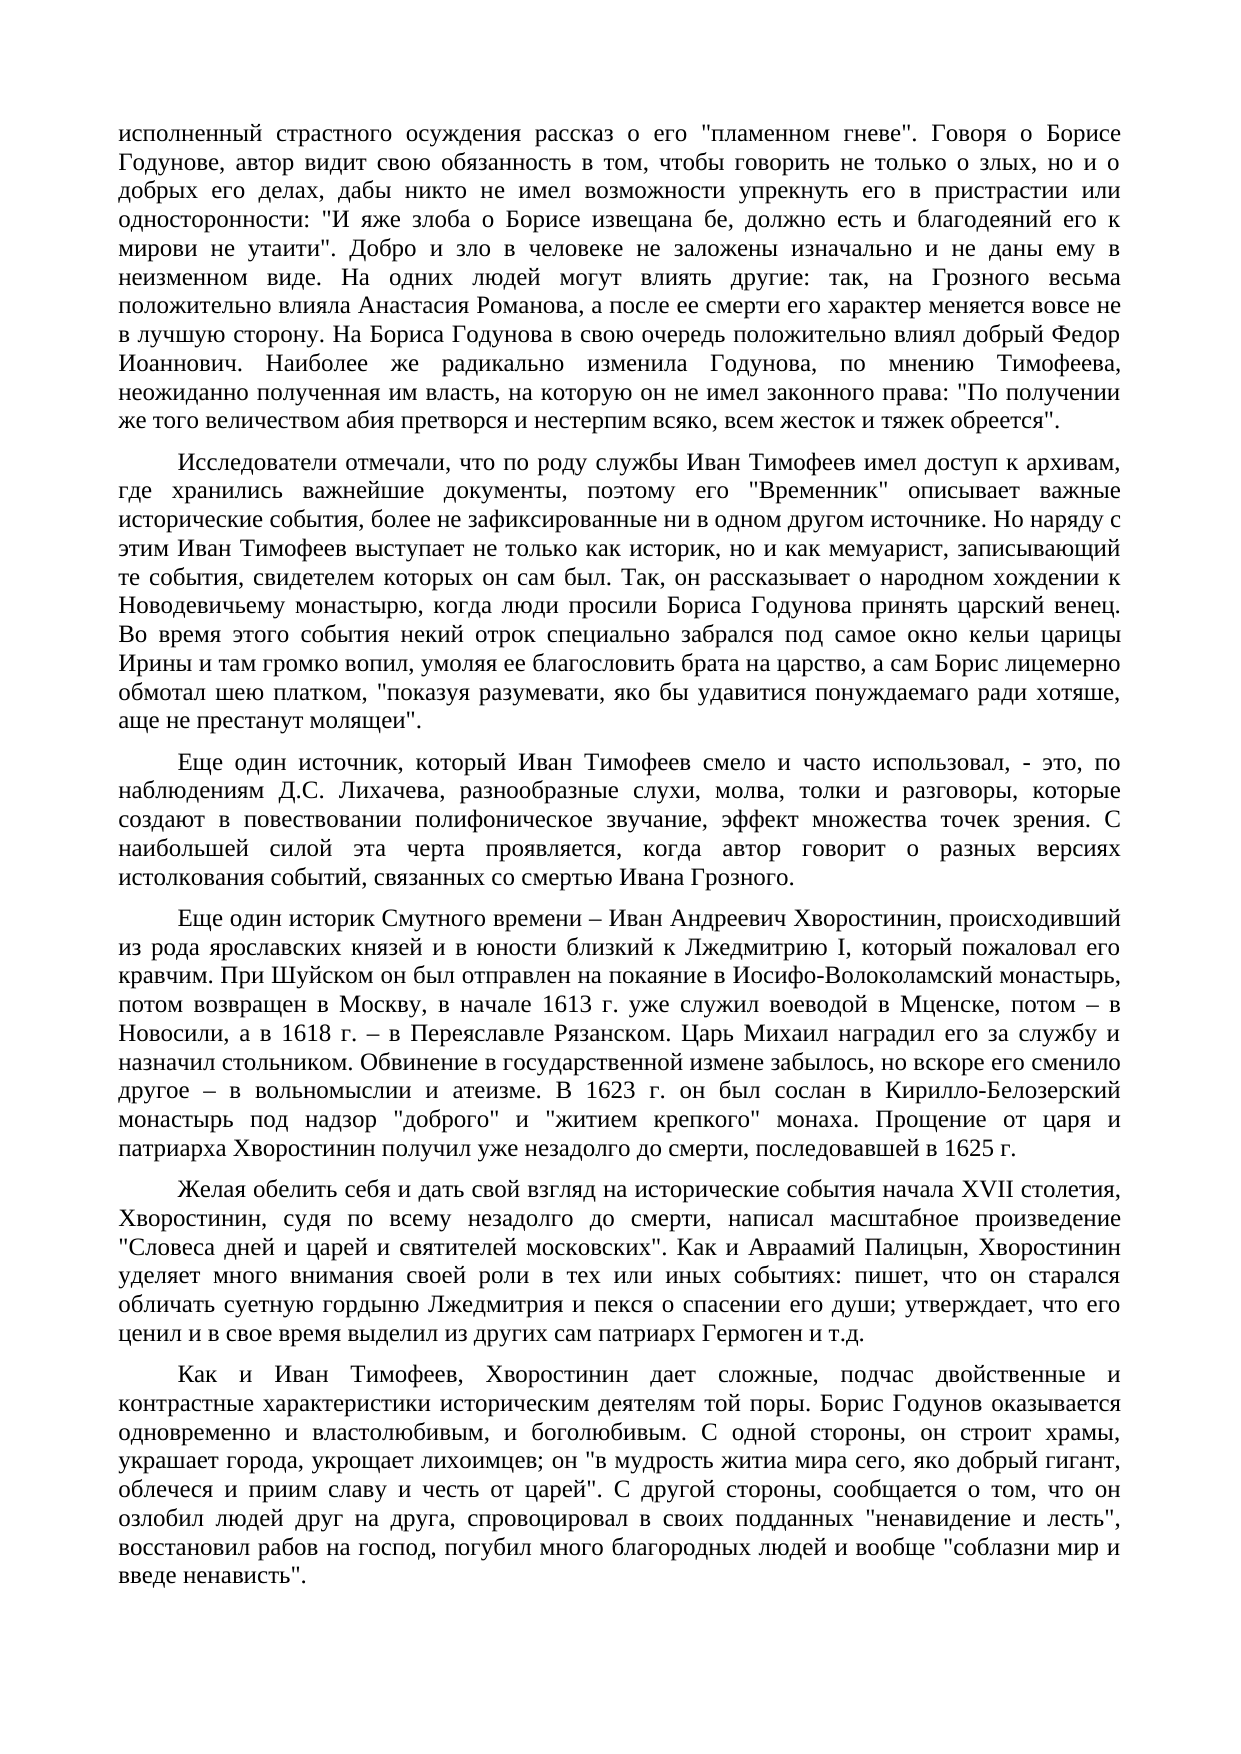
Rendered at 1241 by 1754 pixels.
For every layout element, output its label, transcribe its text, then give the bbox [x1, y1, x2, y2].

text Желая обелить себя и дать свой взгляд на исторические события начала XVII столетия, Хворостинин, судя по всему незадолго до смерти, написал масштабное произведение "Словеса дней и царей и святителей московских". Как и Авраамий Палицын, Хворостинин уделяет много внимания своей роли в тех или иных событиях: пишет, что он старался обличать суетную гордыню Лжедмитрия и пекся о спасении его души; утверждает, что его ценил и в свое время выделил из других сам патриарх Гермоген и т.д. [118, 1174, 1122, 1347]
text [118, 118, 1122, 434]
text Исследователи отмечали, что по роду службы Иван Тимофеев имел доступ к архивам, где хранились важнейшие документы, поэтому его "Временник" описывает важные исторические события, более не зафиксированные ни в одном другом источнике. Но наряду с этим Иван Тимофеев выступает не только как историк, но и как мемуарист, записывающий те события, свидетелем которых он сам был. Так, он рассказывает о народном хождении к Новодевичьему монастырю, когда люди просили Бориса Годунова принять царский венец. Во время этого события некий отрок специально забрался под самое окно кельи царицы Ирины и там громко вопил, умоляя ее благословить брата на царство, а сам Борис лицемерно обмотал шею платком, "показуя разумевати, яко бы удавитися понуждаемаго ради хотяше, аще не престанут молящеи". [118, 447, 1122, 734]
text Как и Иван Тимофеев, Хворостинин дает сложные, подчас двойственные и контрастные характеристики историческим деятелям той поры. Борис Годунов оказывается одновременно и властолюбивым, и боголюбивым. С одной стороны, он строит храмы, украшает города, укрощает лихоимцев; он "в мудрость житиа мира сего, яко добрый гигант, облечеся и приим славу и честь от царей". С другой стороны, сообщается о том, что он озлобил людей друг на друга, спровоцировал в своих подданных "ненавидение и лесть", восстановил рабов на господ, погубил много благородных людей и вообще "соблазни мир и введе ненависть". [118, 1359, 1122, 1589]
text Еще один историк Смутного времени – Иван Андреевич Хворостинин, происходивший из рода ярославских князей и в юности близкий к Лжедмитрию I, который пожаловал его кравчим. При Шуйском он был отправлен на покаяние в Иосифо-Волоколамский монастырь, потом возвращен в Москву, в начале 1613 г. уже служил воеводой в Мценске, потом – в Новосили, а в 1618 г. – в Переяславле Рязанском. Царь Михаил наградил его за службу и назначил стольником. Обвинение в государственной измене забылось, но вскоре его сменило другое – в вольномыслии и атеизме. В 1623 г. он был сослан в Кирилло-Белозерский монастырь под надзор "доброго" и "житием крепкого" монаха. Прощение от царя и патриарха Хворостинин получил уже незадолго до смерти, последовавшей в 1625 г. [118, 903, 1122, 1162]
text Еще один источник, который Иван Тимофеев смело и часто использовал, - это, по наблюдениям Д.С. Лихачева, разнообразные слухи, молва, толки и разговоры, которые создают в повествовании полифоническое звучание, эффект множества точек зрения. С наибольшей силой эта черта проявляется, когда автор говорит о разных версиях истолкования событий, связанных со смертью Ивана Грозного. [118, 747, 1122, 891]
